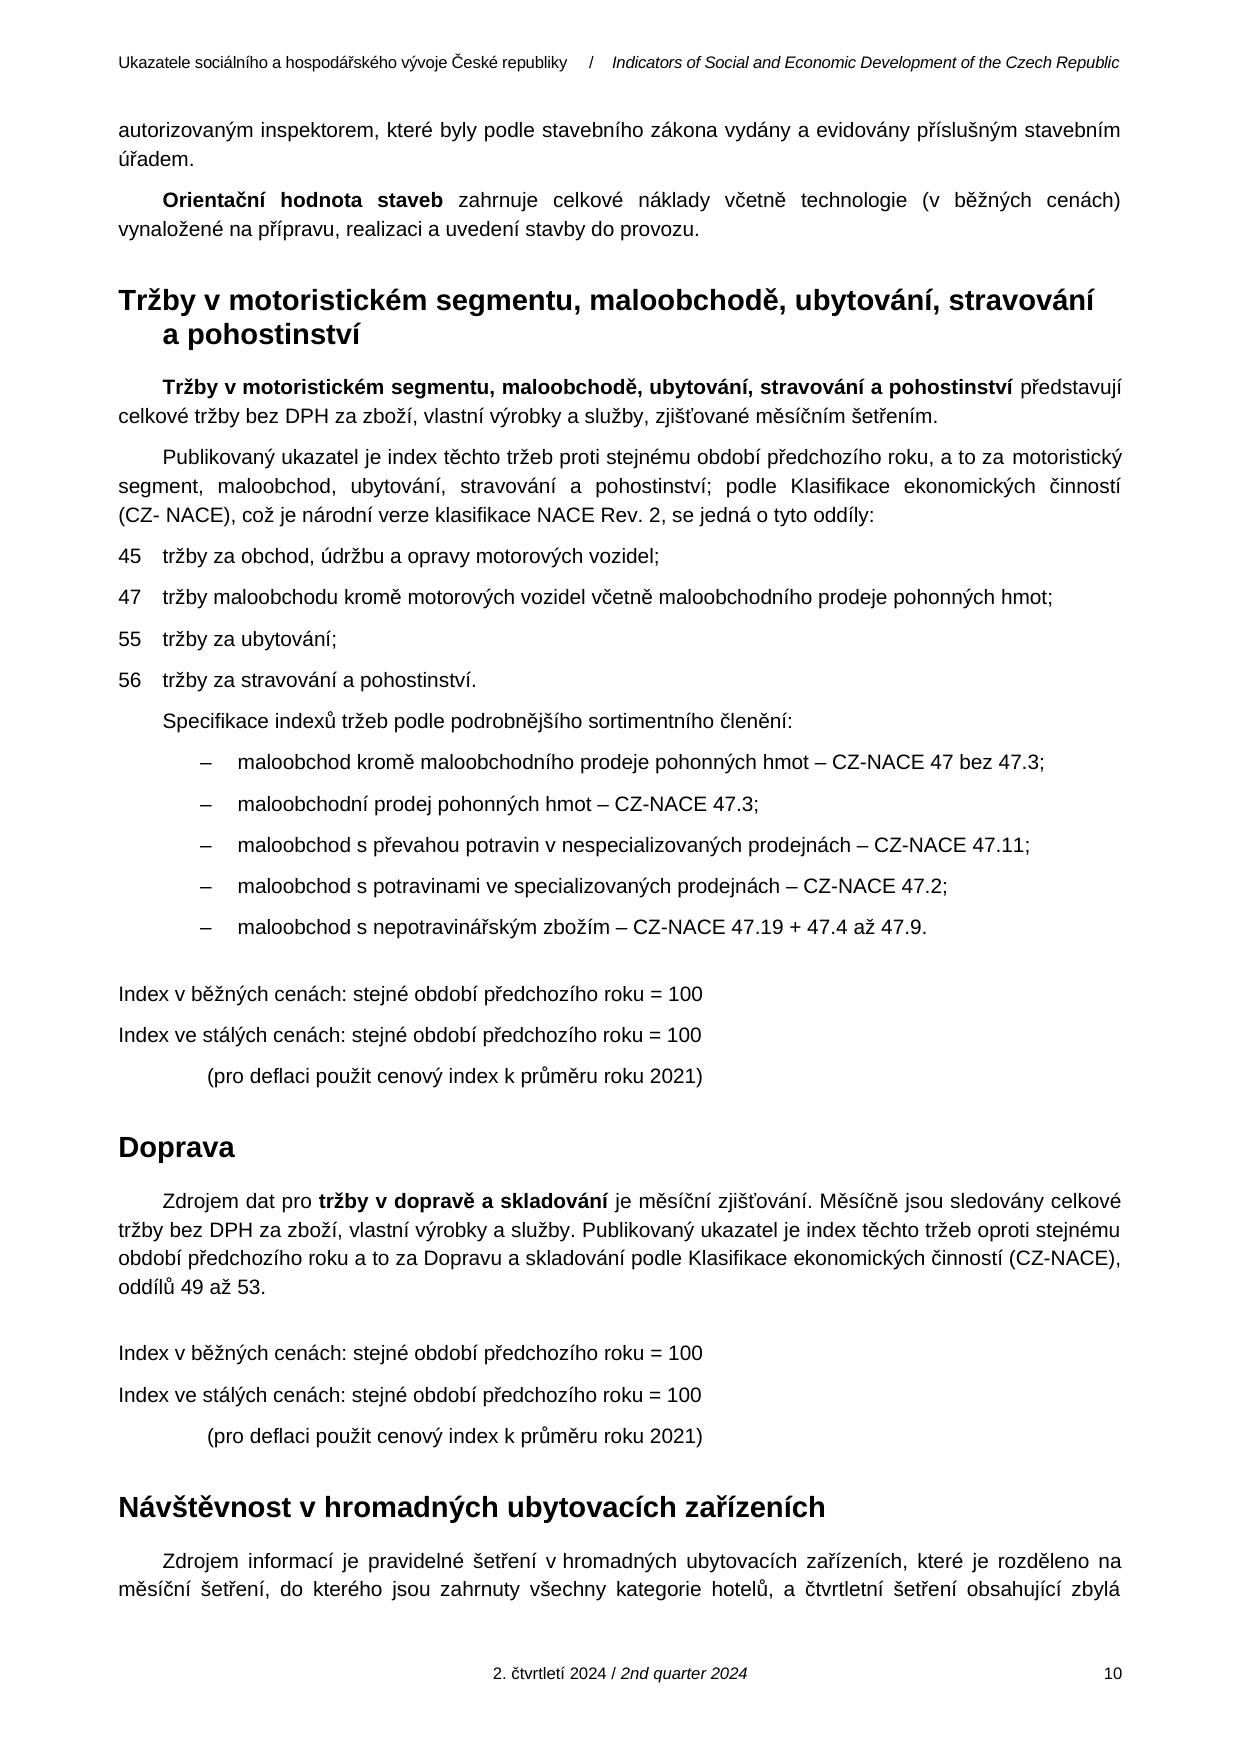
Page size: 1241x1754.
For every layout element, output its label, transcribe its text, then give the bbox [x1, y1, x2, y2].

text Index v běžných cenách: stejné období předchozího roku = 100 [118, 981, 1122, 1005]
text Tržby v motoristickém segmentu, maloobchodě, ubytování, stravování a pohostinství [118, 283, 1122, 350]
text Publikovaný ukazatel je index těchto tržeb proti stejnému období předchozího roku, a to za motoristický segment, maloobchod, ubytování, stravování a pohostinství; podle Klasifikace ekonomických činností (CZ- NACE), což je národní verze klasifikace NACE Rev. 2, se jedná o tyto oddíly: [118, 445, 1122, 527]
text Tržby v motoristickém segmentu, maloobchodě, ubytování, stravování a pohostinství představují celkové tržby bez DPH za zboží, vlastní výrobky a služby, zjišťované měsíčním šetřením. [118, 375, 1122, 428]
list maloobchod kromě maloobchodního prodeje pohonných hmot – CZ-NACE 47 bez 47.3; [200, 750, 1122, 774]
text Orientační hodnota staveb zahrnuje celkové náklady včetně technologie (v běžných cenách) vynaložené na přípravu, realizaci a uvedení stavby do provozu. [118, 188, 1122, 241]
text Zdrojem dat pro tržby v dopravě a skladování je měsíční zjišťování. Měsíčně jsou sledovány celkové tržby bez DPH za zboží, vlastní výrobky a služby. Publikovaný ukazatel je index těchto tržeb oproti stejnému období předchozího roku a to za Dopravu a skladování podle Klasifikace ekonomických činností (CZ-NACE), oddílů 49 až 53. [118, 1189, 1122, 1299]
text Index ve stálých cenách: stejné období předchozího roku = 100 [118, 1382, 1122, 1406]
text Specifikace indexů tržeb podle podrobnějšího sortimentního členění: [118, 709, 1122, 733]
text (pro deflaci použit cenový index k průměru roku 2021) [118, 1424, 1122, 1448]
text Návštěvnost v hromadných ubytovacích zařízeních [118, 1490, 1122, 1523]
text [118, 1548, 1122, 1601]
text (pro deflaci použit cenový index k průměru roku 2021) [207, 1064, 1122, 1088]
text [118, 118, 1122, 171]
text 55 tržby za ubytování; [118, 626, 1122, 650]
list maloobchod s nepotravinářským zbožím – CZ-NACE 47.19 + 47.4 až 47.9. [200, 915, 1122, 939]
text Index v běžných cenách: stejné období předchozího roku = 100 [118, 1341, 1122, 1365]
list maloobchod s potravinami ve specializovaných prodejnách – CZ-NACE 47.2; [200, 874, 1122, 898]
text Doprava [118, 1130, 1122, 1164]
text 56 tržby za stravování a pohostinství. [118, 668, 1122, 692]
text 47 tržby maloobchodu kromě motorových vozidel včetně maloobchodního prodeje pohonných hmot; [118, 585, 1122, 609]
text Index ve stálých cenách: stejné období předchozího roku = 100 [118, 1023, 1122, 1047]
list maloobchodní prodej pohonných hmot – CZ-NACE 47.3; [200, 791, 1122, 815]
text 45 tržby za obchod, údržbu a opravy motorových vozidel; [118, 544, 1122, 568]
list maloobchod s převahou potravin v nespecializovaných prodejnách – CZ-NACE 47.11; [200, 833, 1122, 857]
